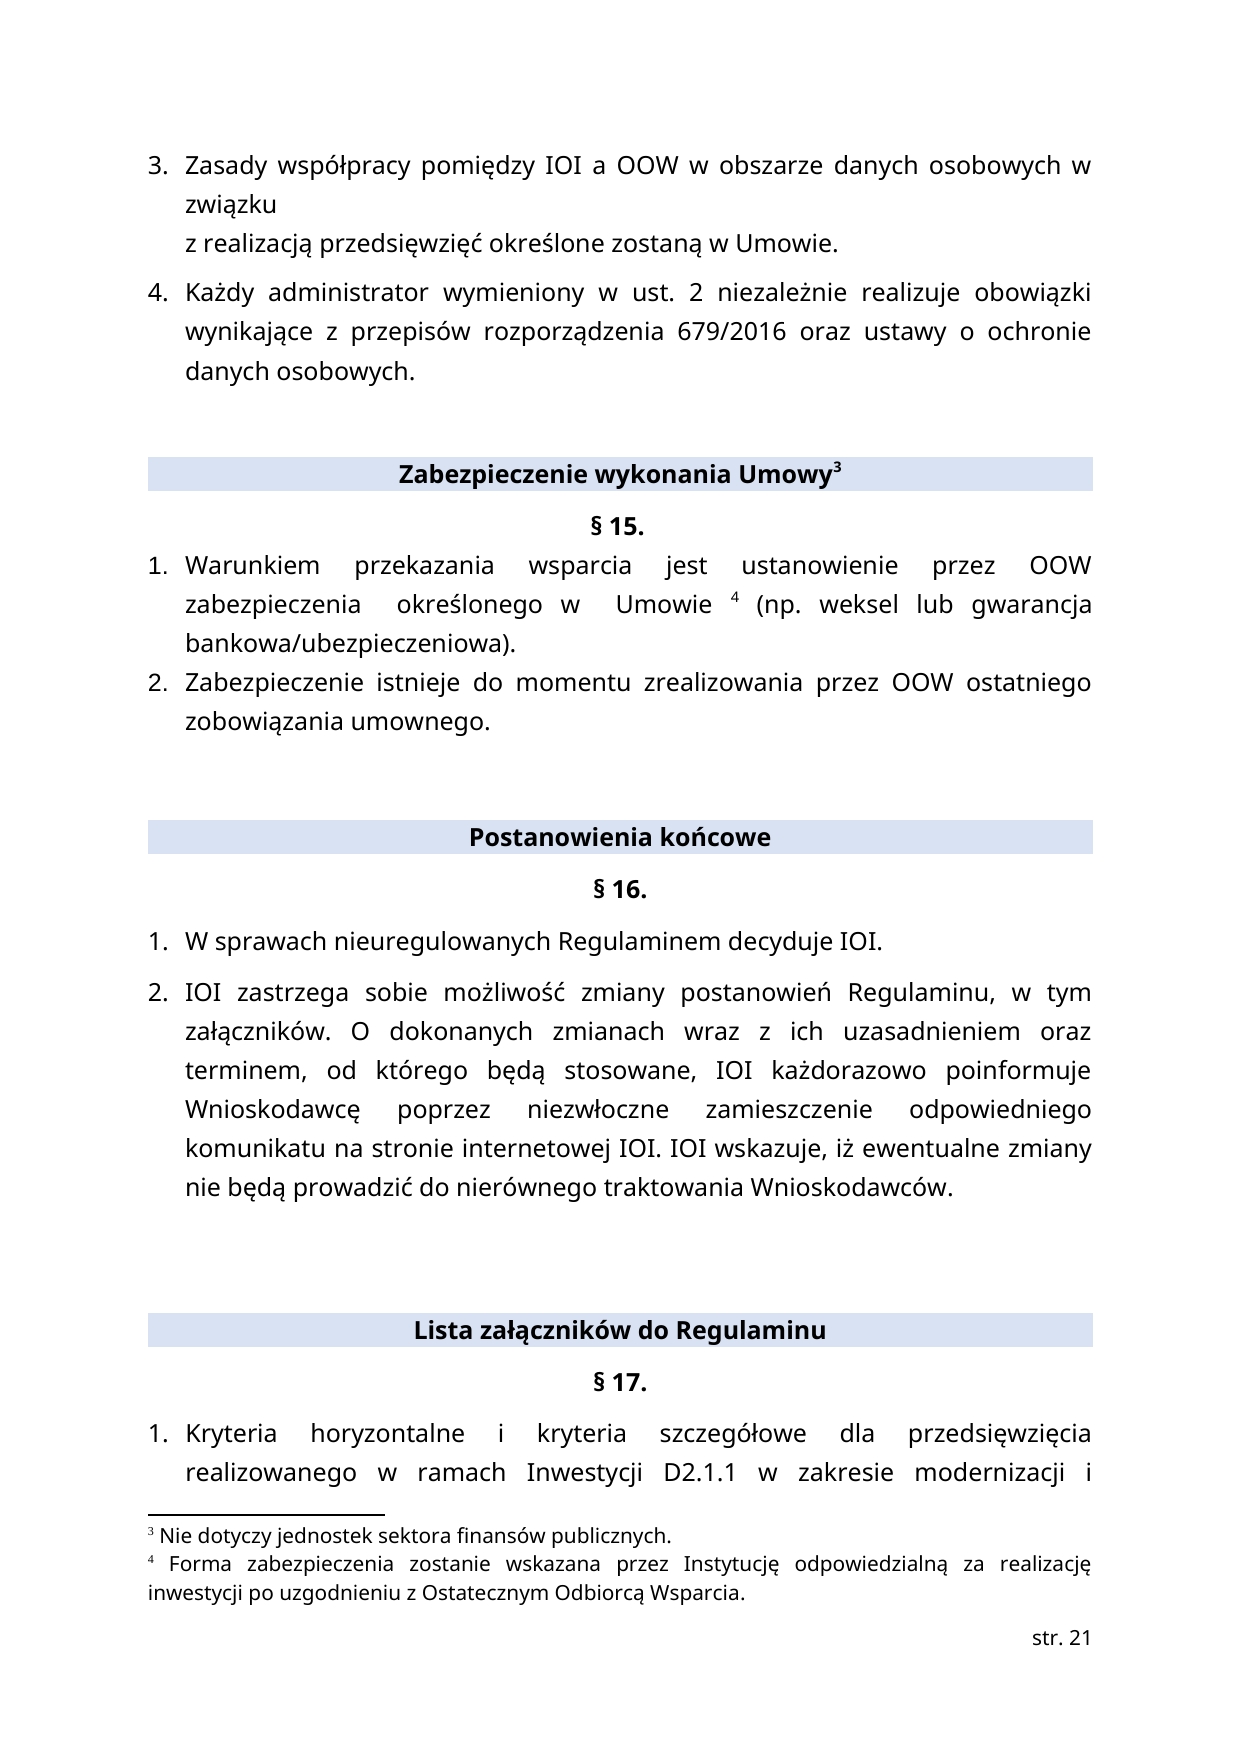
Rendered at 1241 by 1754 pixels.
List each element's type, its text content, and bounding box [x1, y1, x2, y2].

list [148, 1415, 1093, 1488]
list Warunkiem przekazania wsparcia jest ustanowienie przez OOW zabezpieczenia określonego w Umowie (np. weksel lub gwarancja bankowa/ubezpieczeniowa). [148, 547, 1093, 660]
text § 16. [148, 872, 1093, 906]
list W sprawach nieuregulowanych Regulaminem decyduje IOI. [148, 923, 1093, 957]
list Zabezpieczenie istnieje do momentu zrealizowania przez OOW ostatniego zobowiązania umownego. [148, 665, 1093, 738]
list Zasady współpracy pomiędzy IOI a OOW w obszarze danych osobowych w związku z realizacją przedsięwzięć określone zostaną w Umowie. [148, 148, 1093, 260]
subtitle Postanowienia końcowe [148, 820, 1093, 854]
list Każdy administrator wymieniony w ust. 2 niezależnie realizuje obowiązki wynikające z przepisów rozporządzenia 679/2016 oraz ustawy o ochronie danych osobowych. [148, 275, 1093, 387]
list IOI zastrzega sobie możliwość zmiany postanowień Regulaminu, w tym załączników. O dokonanych zmianach wraz z ich uzasadnieniem oraz terminem, od którego będą stosowane, IOI każdorazowo poinformuje Wnioskodawcę poprzez niezwłoczne zamieszczenie odpowiedniego komunikatu na stronie internetowej IOI. IOI wskazuje, iż ewentualne zmiany nie będą prowadzić do nierównego traktowania Wnioskodawców. [148, 974, 1093, 1204]
text Zabezpieczenie wykonania Umowy [148, 457, 1093, 491]
text § 17. [148, 1364, 1093, 1398]
list § 15. [185, 508, 1093, 542]
subtitle Lista załączników do Regulaminu [148, 1313, 1093, 1347]
